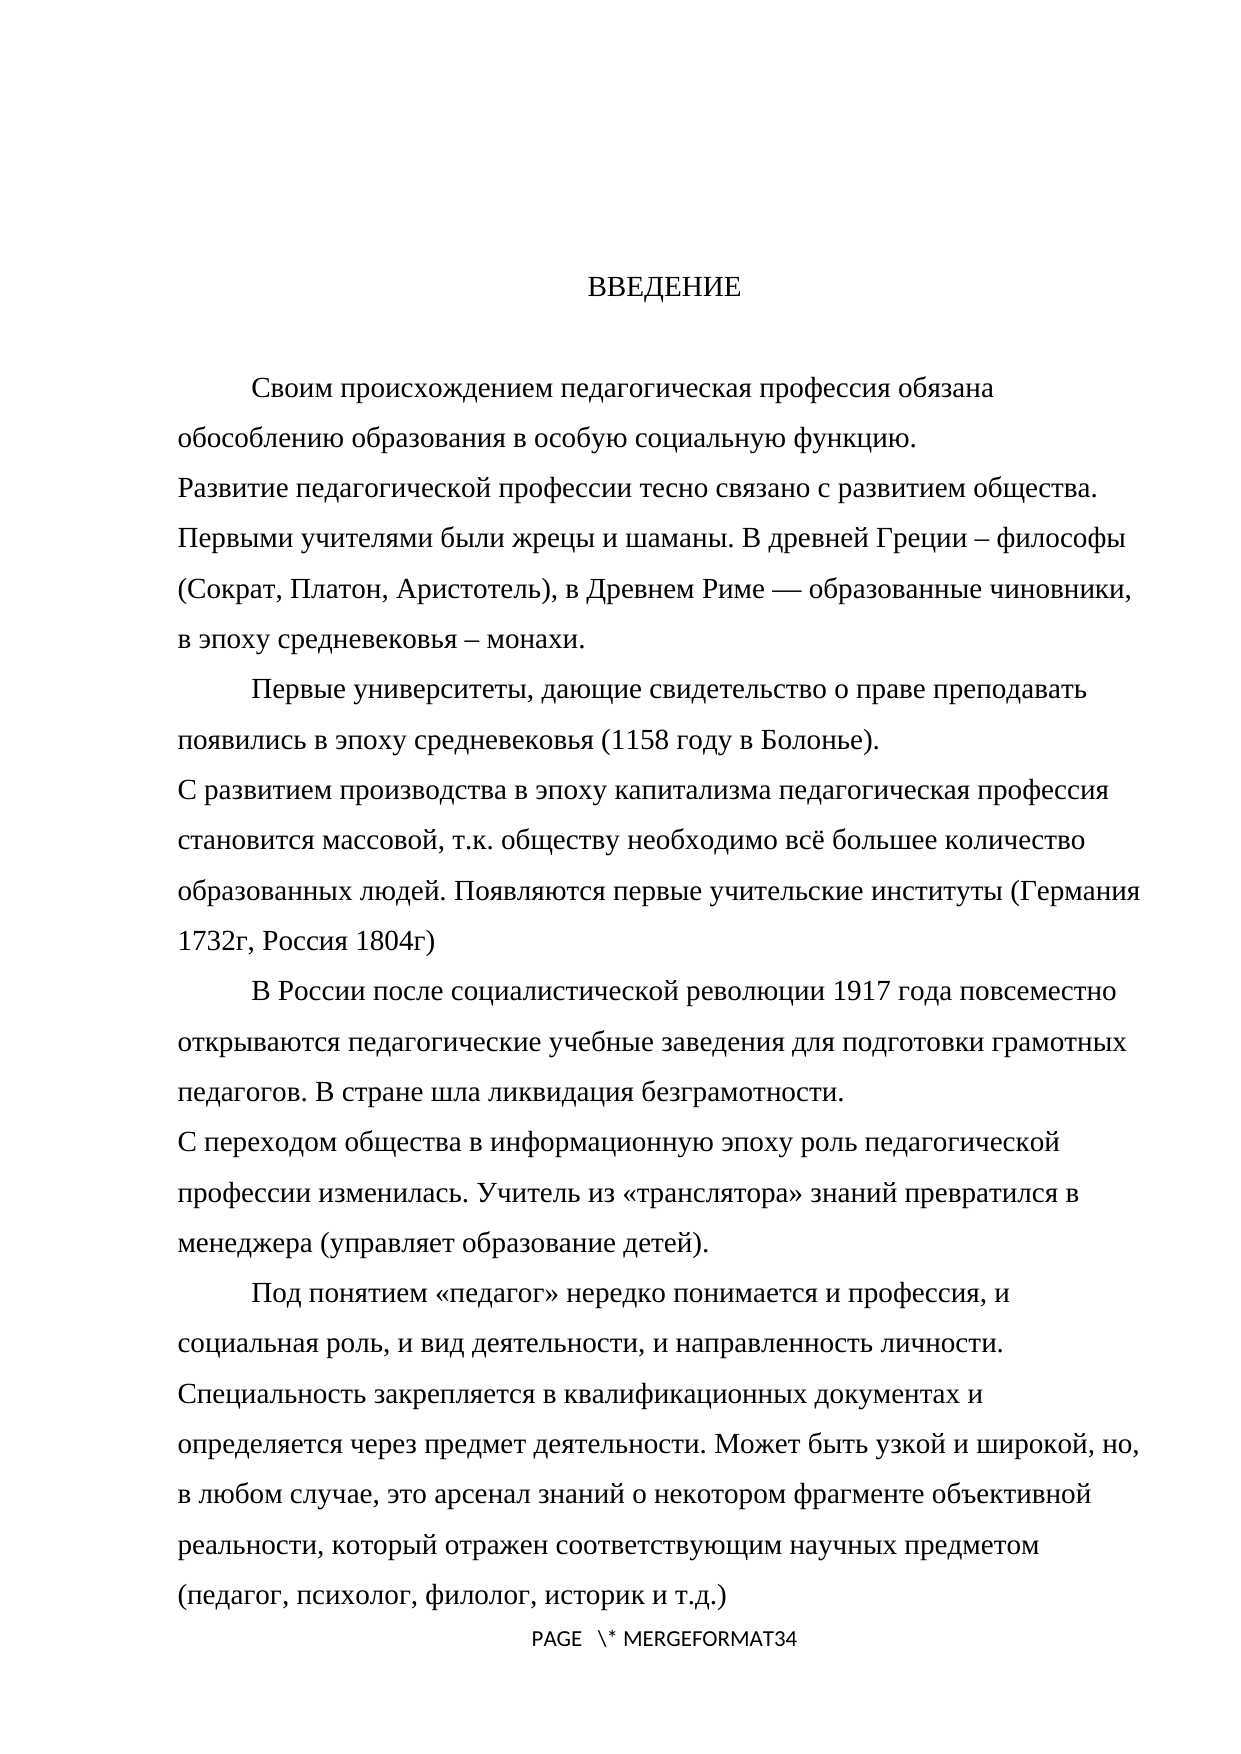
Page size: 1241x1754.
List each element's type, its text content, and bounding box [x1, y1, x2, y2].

text С развитием производства в эпоху капитализма педагогическая профессия становится массовой, т.к. обществу необходимо всё большее количество образованных людей. Появляются первые учительские институты (Германия 1732г, Россия 1804г) [177, 772, 1152, 957]
text С переходом общества в информационную эпоху роль педагогической профессии изменилась. Учитель из «транслятора» знаний превратился в менеджера (управляет образование детей). [177, 1124, 1152, 1258]
text В России после социалистической революции 1917 года повсеместно открываются педагогические учебные заведения для подготовки грамотных педагогов. В стране шла ликвидация безграмотности. [177, 973, 1152, 1108]
text Развитие педагогической профессии тесно связано с развитием общества. Первыми учителями были жрецы и шаманы. В древней Греции – философы (Сократ, Платон, Аристотель), в Древнем Риме — образованные чиновники, в эпоху средневековья – монахи. [177, 470, 1152, 655]
text Под понятием «педагог» нередко понимается и профессия, и социальная роль, и вид деятельности, и направленность личности. Специальность закрепляется в квалификационных документах и определяется через предмет деятельности. Может быть узкой и широкой, но, в любом случае, это арсенал знаний о некотором фрагменте объективной реальности, который отражен соответствующим научных предметом (педагог, психолог, филолог, историк и т.д.) [177, 1275, 1152, 1611]
text Своим происхождением педагогическая профессия обязана обособлению образования в особую социальную функцию. [177, 370, 1152, 453]
text ВВЕДЕНИЕ [177, 269, 1152, 303]
text Первые университеты, дающие свидетельство о праве преподавать появились в эпоху средневековья (1158 году в Болонье). [177, 672, 1152, 755]
